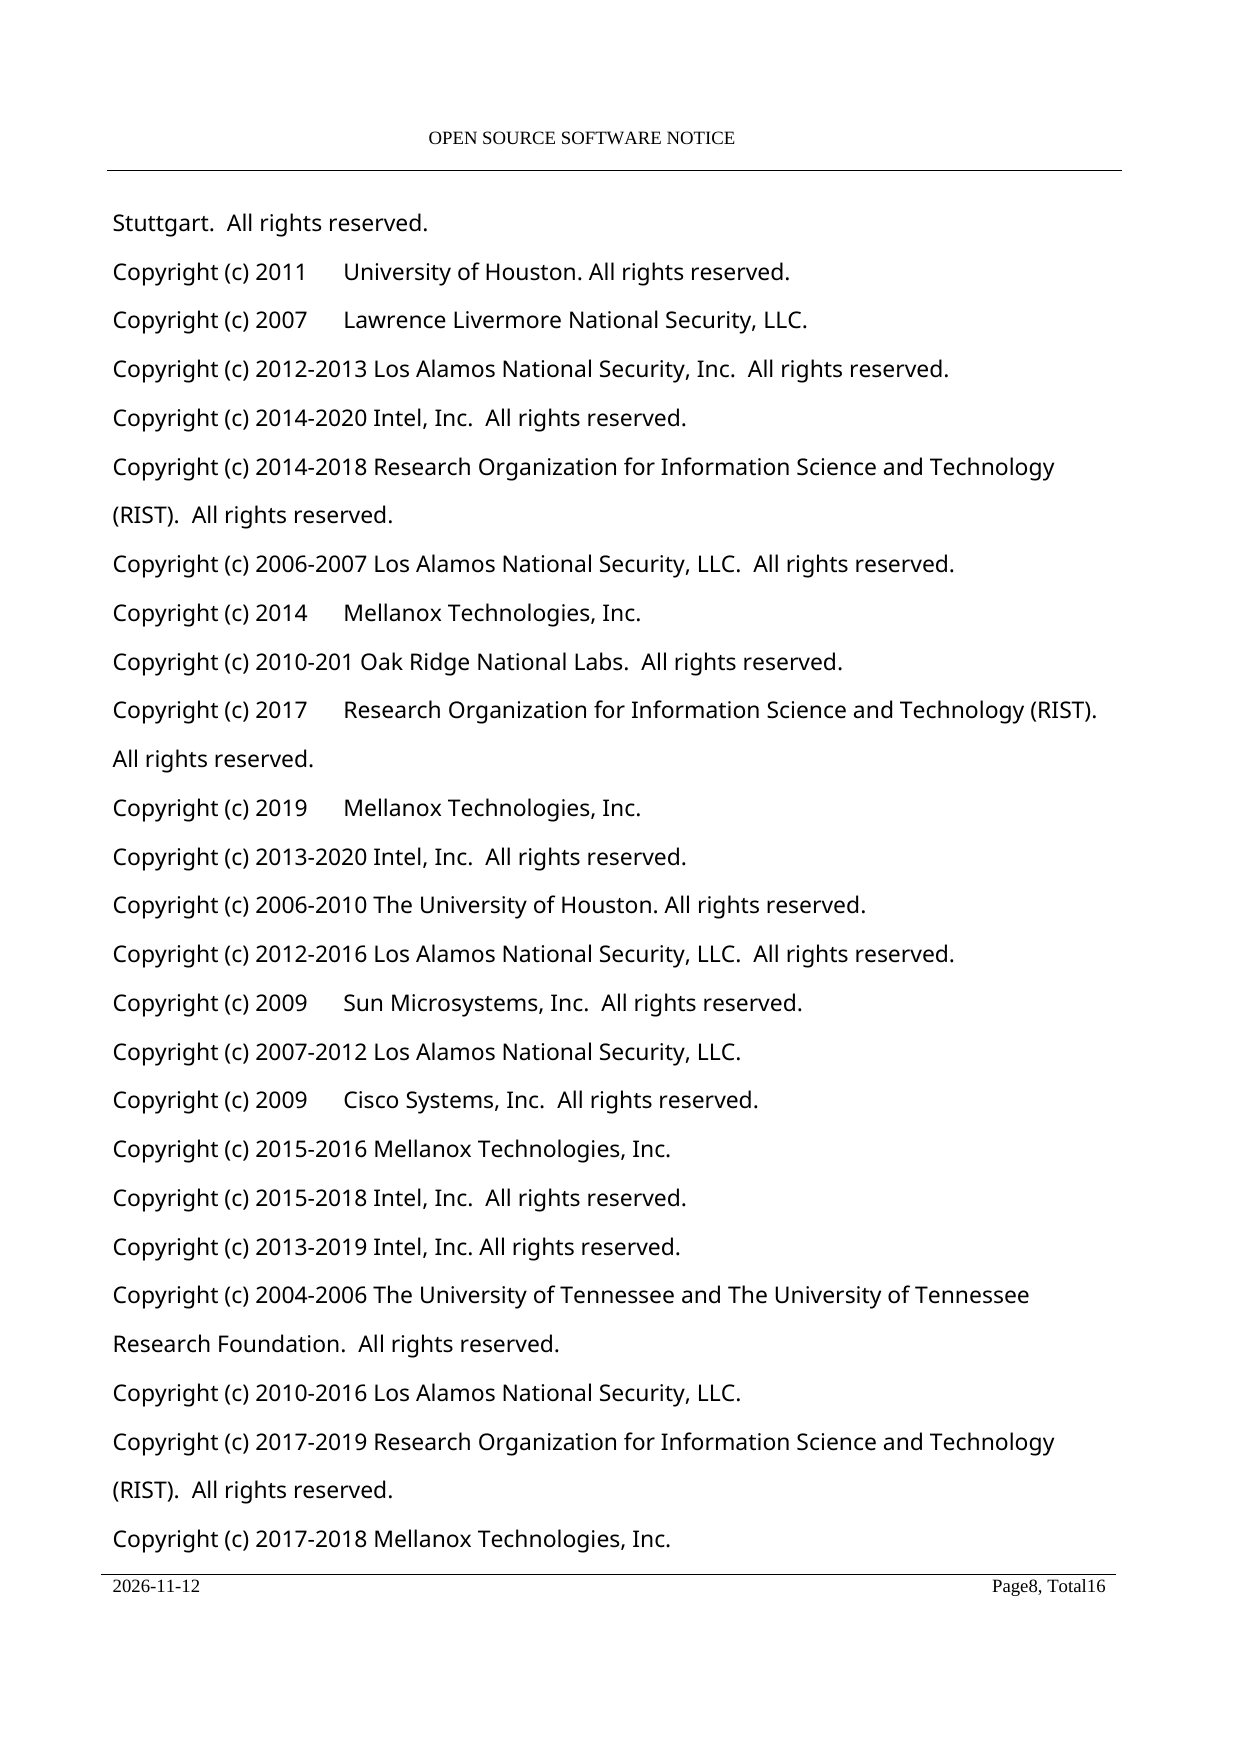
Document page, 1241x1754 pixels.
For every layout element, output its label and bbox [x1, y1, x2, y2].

text [112, 206, 1128, 1555]
